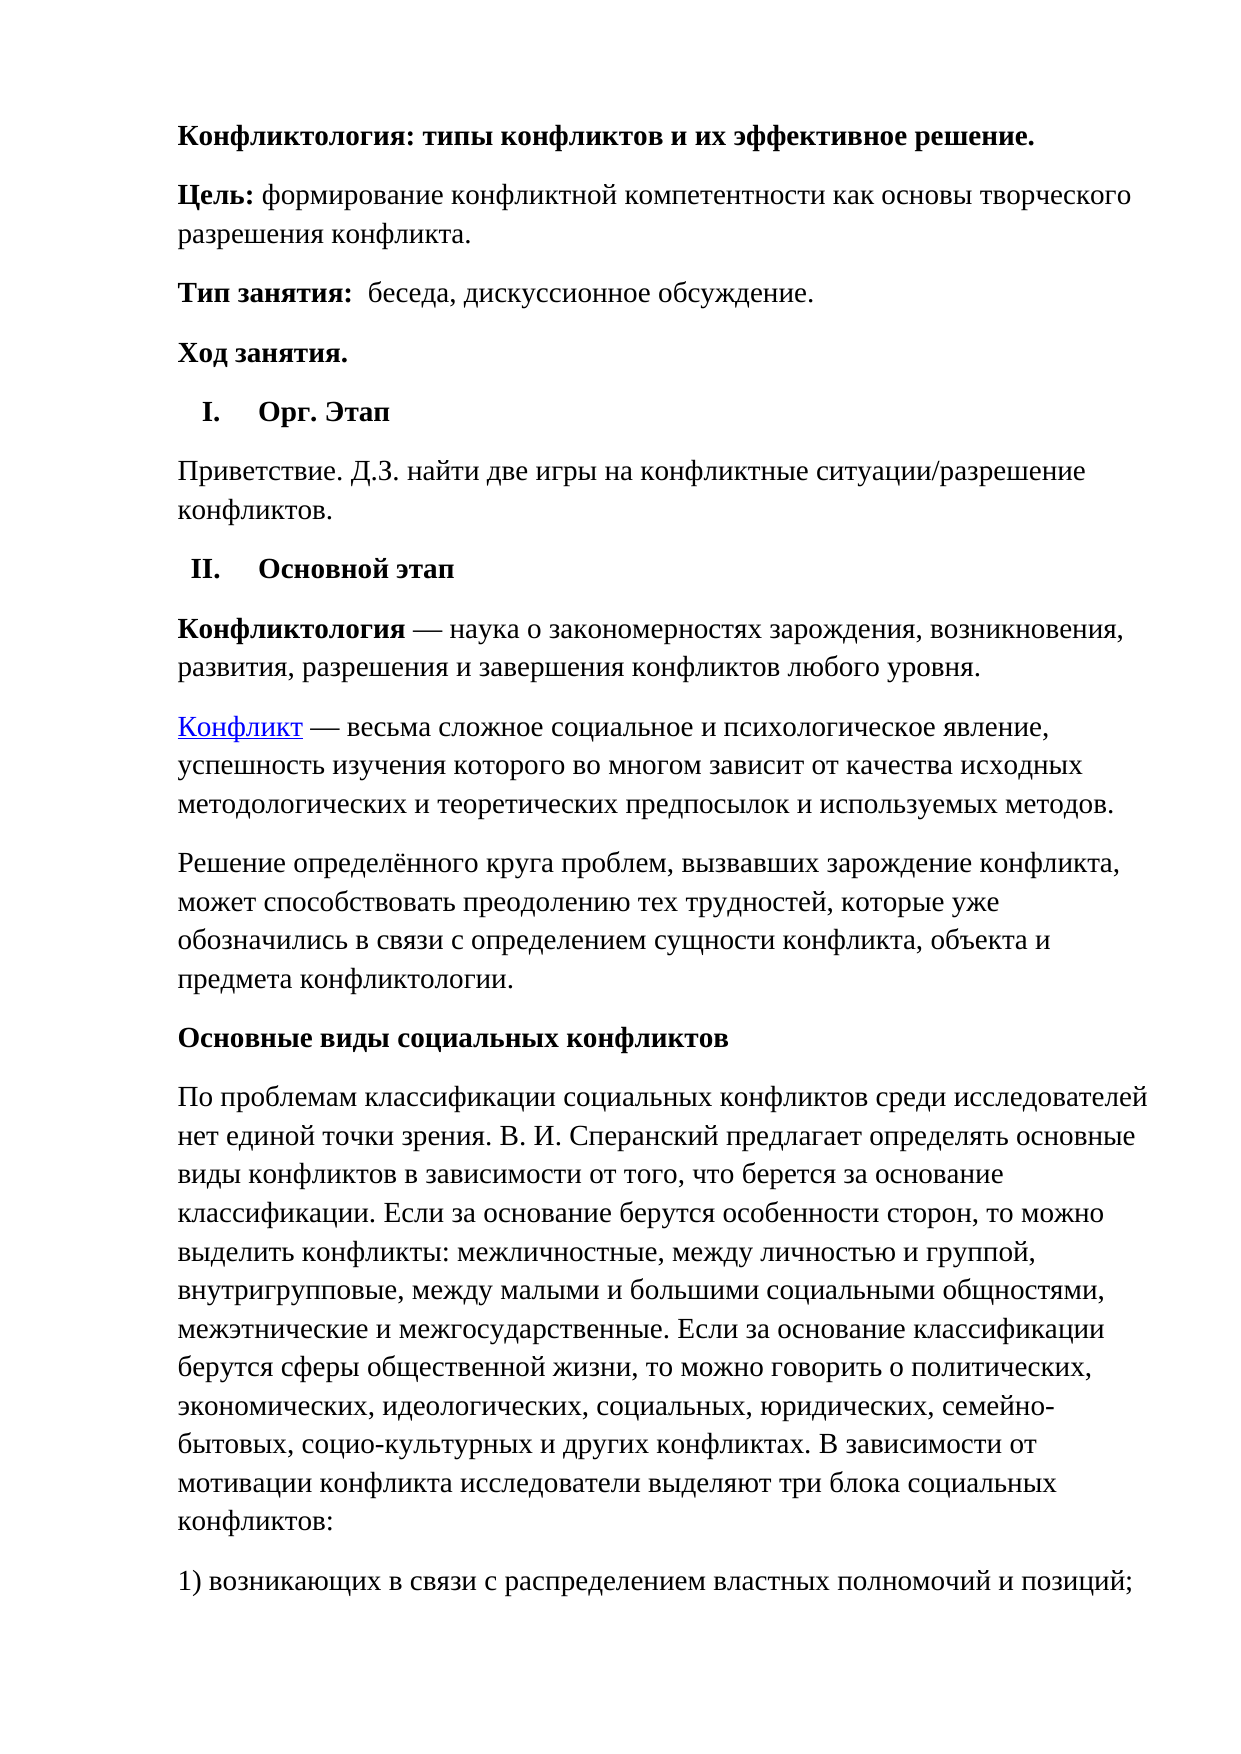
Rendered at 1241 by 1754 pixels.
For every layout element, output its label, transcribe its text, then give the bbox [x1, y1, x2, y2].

text Основные виды социальных конфликтов [177, 1020, 1152, 1054]
text Ход занятия. [177, 335, 1152, 368]
text Цель: формирование конфликтной компетентности как основы творческого разрешения конфликта. [177, 177, 1152, 249]
text Конфликтология — наука о закономерностях зарождения, возникновения, развития, разрешения и завершения конфликтов любого уровня. [177, 611, 1152, 683]
text Конфликт — весьма сложное социальное и психологическое явление, успешность изучения которого во многом зависит от качества исходных методологических и теоретических предпосылок и используемых методов. [177, 709, 1152, 819]
text Приветствие. Д.З. найти две игры на конфликтные ситуации/разрешение конфликтов. [177, 453, 1152, 526]
text Конфликтология: типы конфликтов и их эффективное решение. [177, 118, 1152, 152]
text Тип занятия: беседа, дискуссионное обсуждение. [177, 275, 1152, 309]
list Орг. Этап [220, 394, 1152, 428]
text По проблемам классификации социальных конфликтов среди исследователей нет единой точки зрения. В. И. Сперанский предлагает определять основные виды конфликтов в зависимости от того, что берется за основание классификации. Если за основание берутся особенности сторон, то можно выделить конфликты: межличностные, между личностью и группой, внутригрупповые, между малыми и большими социальными общностями, межэтнические и межгосударственные. Если за основание классификации берутся сферы общественной жизни, то можно говорить о политических, экономических, идеологических, социальных, юридических, семейно-бытовых, социо-культурных и других конфликтах. В зависимости от мотивации конфликта исследователи выделяют три блока социальных конфликтов: [177, 1079, 1152, 1537]
text Решение определённого круга проблем, вызвавших зарождение конфликта, может способствовать преодолению тех трудностей, которые уже обозначились в связи с определением сущности конфликта, объекта и предмета конфликтологии. [177, 845, 1152, 994]
text 1) возникающих в связи с распределением властных полномочий и позиций; [177, 1563, 1152, 1596]
list Основной этап [220, 551, 1152, 585]
